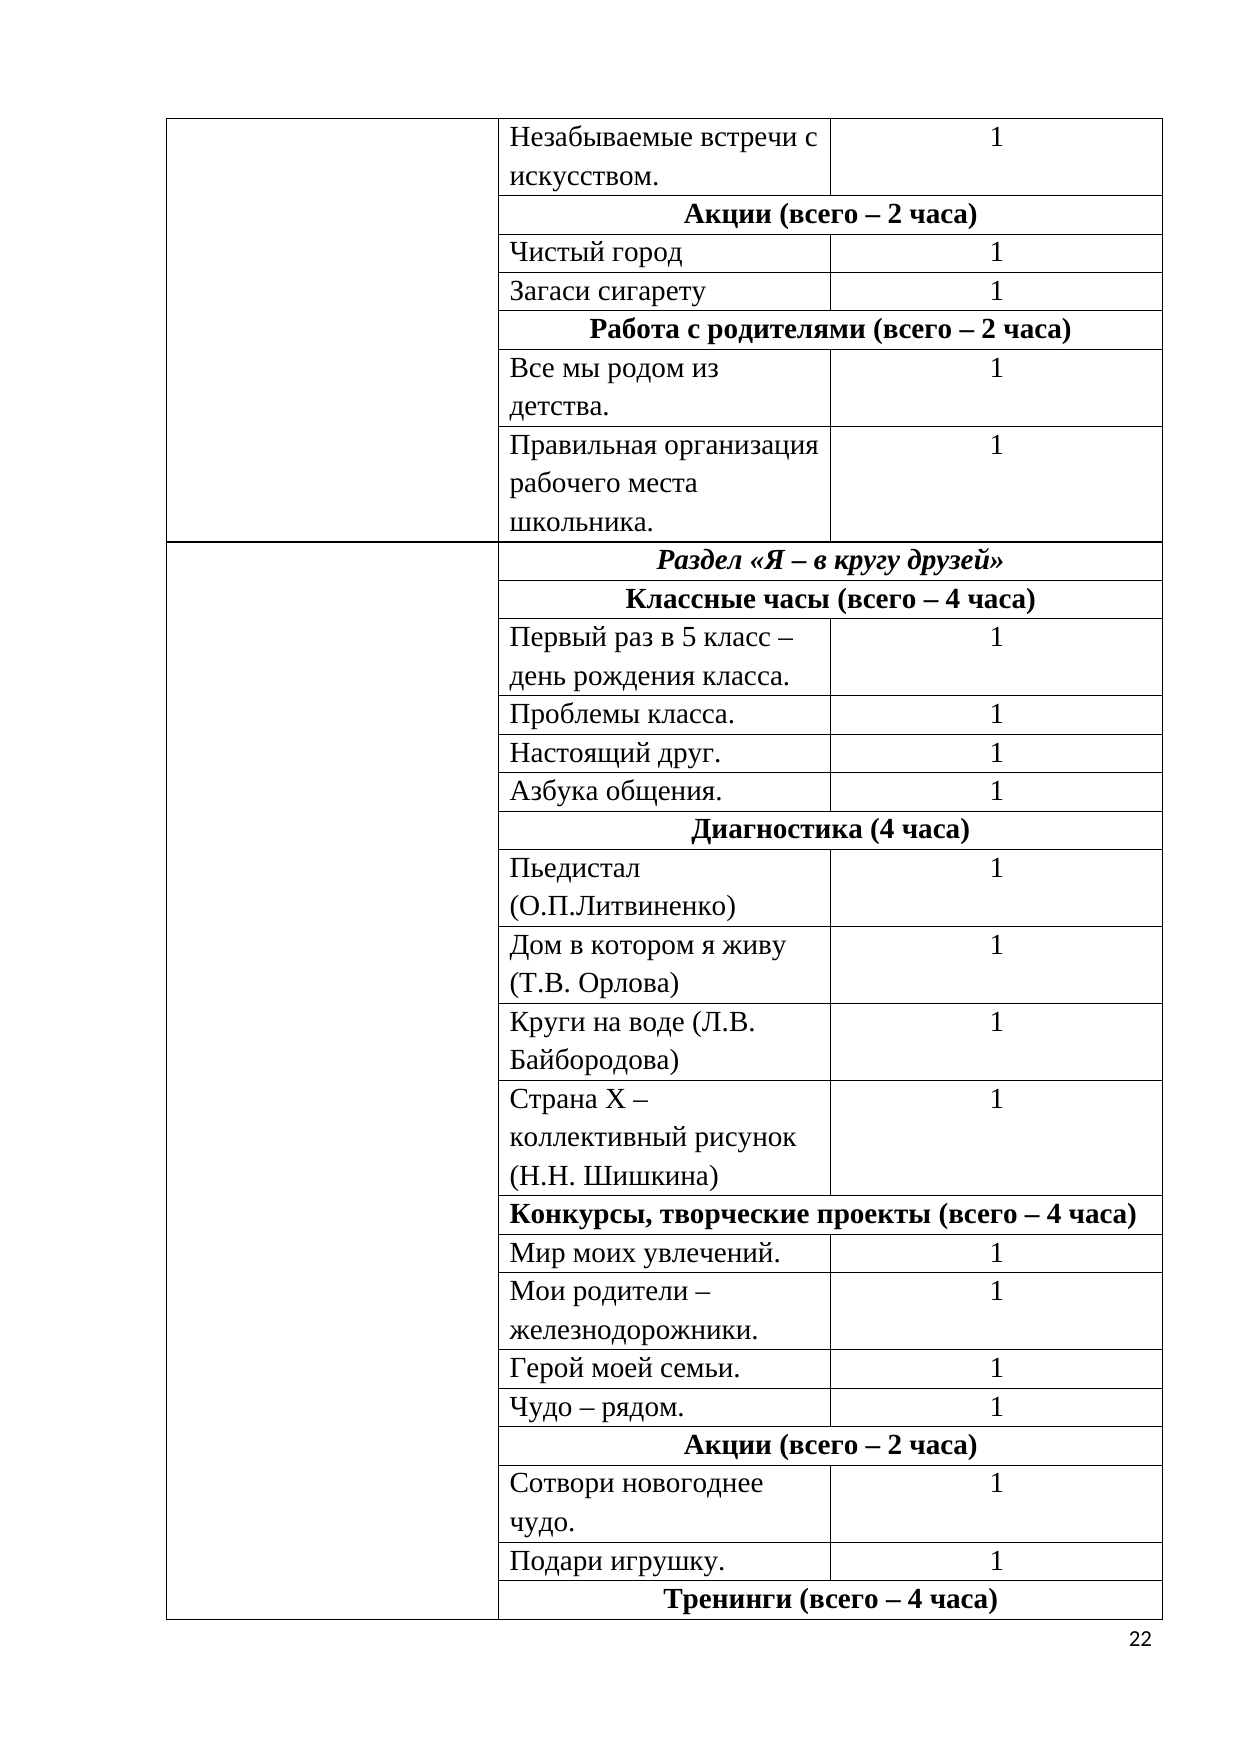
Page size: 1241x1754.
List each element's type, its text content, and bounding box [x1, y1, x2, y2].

table_cell 1 [831, 1350, 1162, 1388]
table_cell Герой моей семьи. [499, 1350, 830, 1388]
table_cell 1 [831, 696, 1162, 734]
table_cell Работа с родителями (всего – 2 часа) [499, 311, 1162, 349]
table_cell 1 [831, 1235, 1162, 1272]
table_cell Конкурсы, творческие проекты (всего – 4 часа) [499, 1196, 1162, 1234]
table_cell Все мы родом из детства. [499, 350, 830, 426]
table_cell 1 [831, 619, 1162, 695]
table_cell Дом в котором я живу (Т.В. Орлова) [499, 927, 830, 1003]
table_cell Подари игрушку. [499, 1543, 830, 1580]
table_cell Раздел «Я – в кругу друзей» [499, 543, 1162, 580]
table_cell 1 [831, 273, 1162, 310]
table_cell Чистый город [499, 235, 830, 272]
table_cell Страна Х – коллективный рисунок (Н.Н. Шишкина) [499, 1081, 830, 1195]
table_cell [167, 543, 498, 1618]
table_cell Диагностика (4 часа) [499, 812, 1162, 849]
table_cell Чудо – рядом. [499, 1389, 830, 1426]
table_cell Азбука общения. [499, 773, 830, 811]
table_cell Мои родители – железнодорожники. [499, 1273, 830, 1349]
table_cell 1 [831, 735, 1162, 772]
table_cell 1 [831, 350, 1162, 426]
table_cell Загаси сигарету [499, 273, 830, 310]
table_cell 1 [831, 235, 1162, 272]
table_cell Акции (всего – 2 часа) [499, 196, 1162, 233]
table_cell 1 [831, 427, 1162, 541]
table_cell Настоящий друг. [499, 735, 830, 772]
table_cell 1 [831, 1389, 1162, 1426]
table_cell Правильная организация рабочего места школьника. [499, 427, 830, 541]
table_cell 1 [831, 1004, 1162, 1080]
table_cell 1 [831, 927, 1162, 1003]
table_cell 1 [831, 773, 1162, 811]
table_cell 1 [831, 1273, 1162, 1349]
table_cell Акции (всего – 2 часа) [499, 1427, 1162, 1464]
table_cell 1 [831, 850, 1162, 926]
table_cell Мир моих увлечений. [499, 1235, 830, 1272]
table_cell Первый раз в 5 класс – день рождения класса. [499, 619, 830, 695]
table_cell Круги на воде (Л.В. Байбородова) [499, 1004, 830, 1080]
table_cell 1 [831, 119, 1162, 195]
table_cell Тренинги (всего – 4 часа) [499, 1581, 1162, 1618]
table_cell Классные часы (всего – 4 часа) [499, 581, 1162, 618]
table_cell 1 [831, 1081, 1162, 1195]
table_cell 1 [831, 1543, 1162, 1580]
table_cell 1 [831, 1466, 1162, 1542]
table_cell Сотвори новогоднее чудо. [499, 1466, 830, 1542]
table_cell Пьедистал (О.П.Литвиненко) [499, 850, 830, 926]
table_cell Проблемы класса. [499, 696, 830, 734]
table_cell Незабываемые встречи с искусством. [499, 119, 830, 195]
